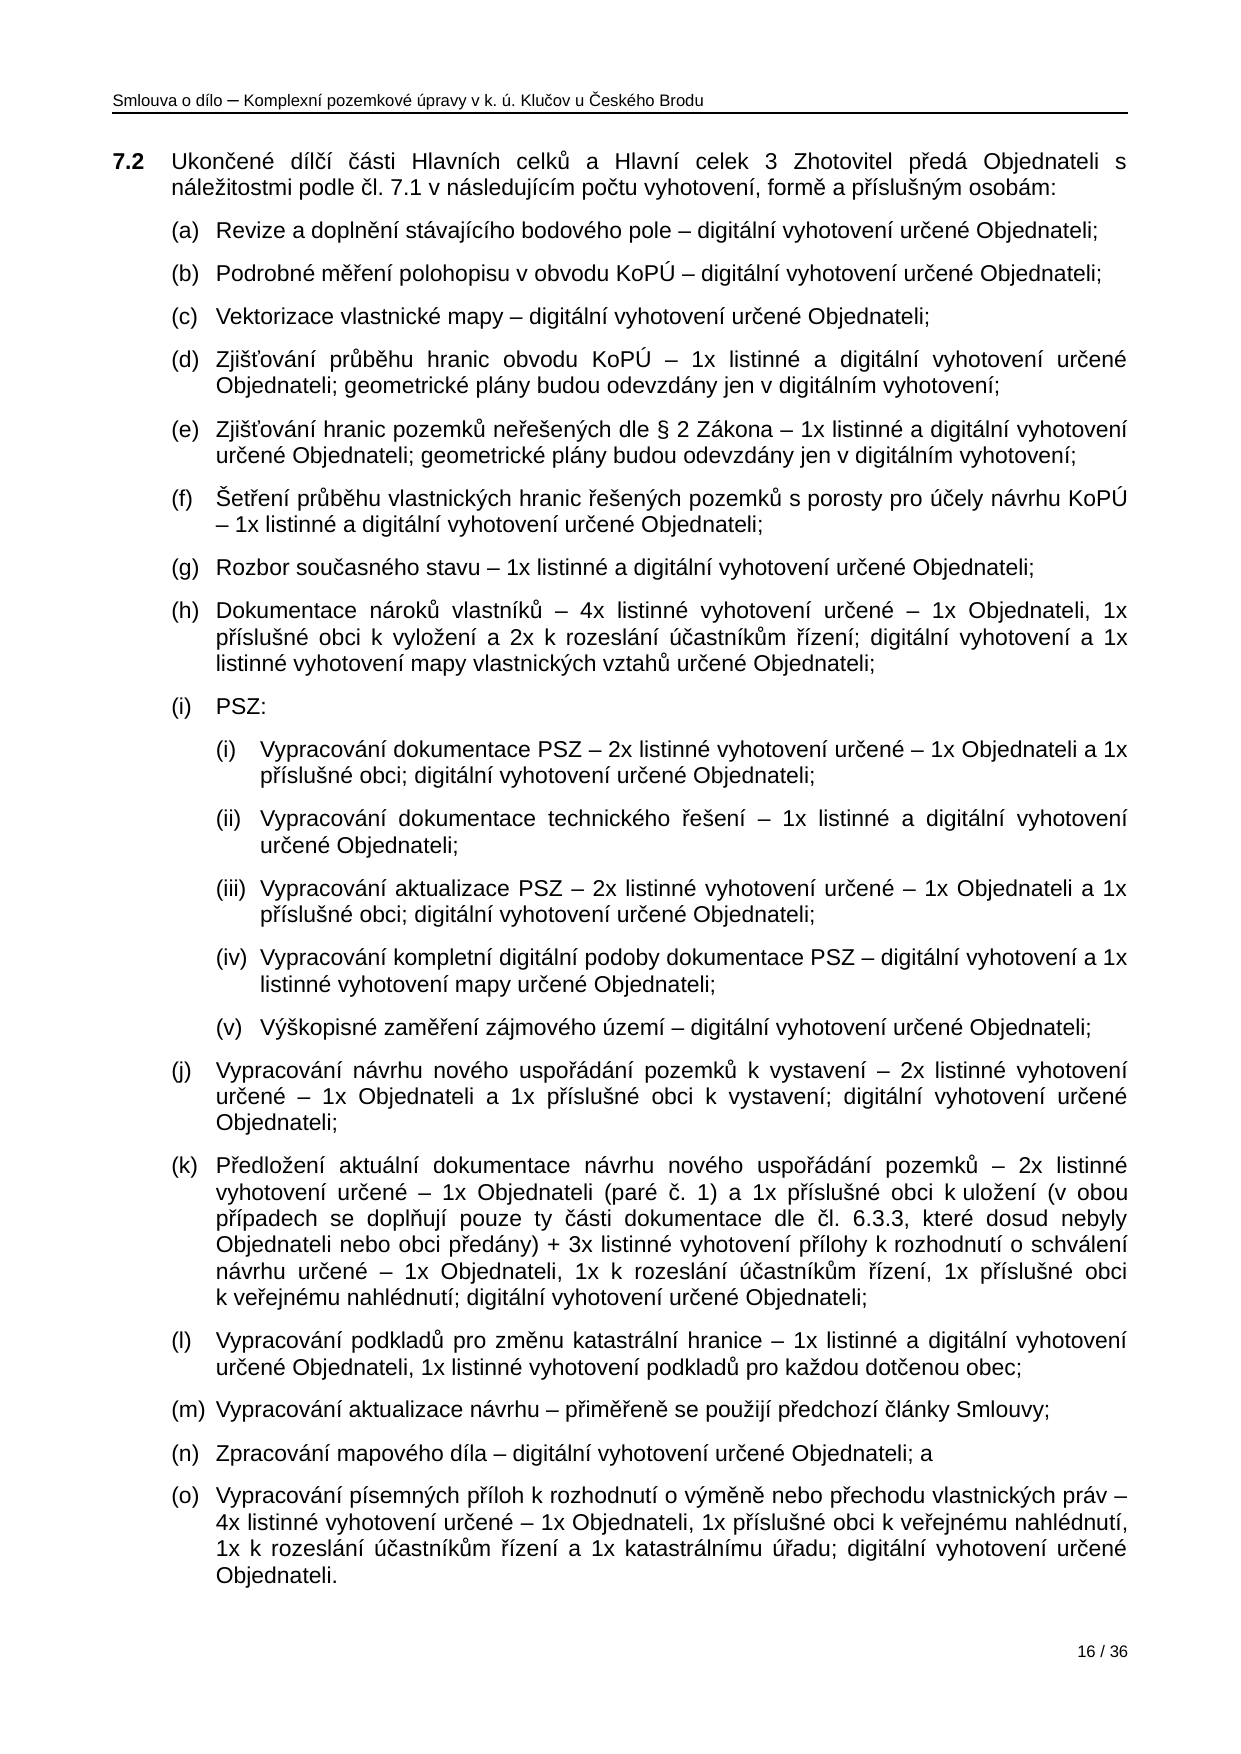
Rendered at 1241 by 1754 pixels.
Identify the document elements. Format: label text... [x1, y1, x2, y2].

text Ukončené dílčí části Hlavních celků a Hlavní celek 3 Zhotovitel předá Objednateli s náležitostmi podle čl. 7.1 v následujícím počtu vyhotovení, formě a příslušným osobám: [112, 148, 1128, 200]
list Vypracování dokumentace PSZ – 2x listinné vyhotovení určené – 1x Objednateli a 1x příslušné obci; digitální vyhotovení určené Objednateli; [216, 736, 1128, 789]
list PSZ: [171, 693, 1128, 719]
list Vypracování aktualizace návrhu – přiměřeně se použijí předchozí články Smlouvy; [171, 1396, 1128, 1423]
list Šetření průběhu vlastnických hranic řešených pozemků s porosty pro účely návrhu KoPÚ – 1x listinné a digitální vyhotovení určené Objednateli; [171, 485, 1128, 538]
list Zjišťování průběhu hranic obvodu KoPÚ – 1x listinné a digitální vyhotovení určené Objednateli; geometrické plány budou odevzdány jen v digitálním vyhotovení; [171, 346, 1128, 399]
list Rozbor současného stavu – 1x listinné a digitální vyhotovení určené Objednateli; [171, 554, 1128, 581]
list Výškopisné zaměření zájmového území – digitální vyhotovení určené Objednateli; [216, 1013, 1128, 1040]
list Vypracování podkladů pro změnu katastrální hranice – 1x listinné a digitální vyhotovení určené Objednateli, 1x listinné vyhotovení podkladů pro každou dotčenou obec; [171, 1327, 1128, 1380]
list Dokumentace nároků vlastníků – 4x listinné vyhotovení určené – 1x Objednateli, 1x příslušné obci k vyložení a 2x k rozeslání účastníkům řízení; digitální vyhotovení a 1x listinné vyhotovení mapy vlastnických vztahů určené Objednateli; [171, 597, 1128, 676]
list Vypracování kompletní digitální podoby dokumentace PSZ – digitální vyhotovení a 1x listinné vyhotovení mapy určené Objednateli; [216, 944, 1128, 997]
list Vypracování aktualizace PSZ – 2x listinné vyhotovení určené – 1x Objednateli a 1x příslušné obci; digitální vyhotovení určené Objednateli; [216, 875, 1128, 927]
list Vypracování dokumentace technického řešení – 1x listinné a digitální vyhotovení určené Objednateli; [216, 805, 1128, 858]
list Podrobné měření polohopisu v obvodu KoPÚ – digitální vyhotovení určené Objednateli; [171, 260, 1128, 286]
list Vypracování písemných příloh k rozhodnutí o výměně nebo přechodu vlastnických práv – 4x listinné vyhotovení určené – 1x Objednateli, 1x příslušné obci k veřejnému nahlédnutí, 1x k rozeslání účastníkům řízení a 1x katastrálnímu úřadu; digitální vyhotovení určené Objednateli. [171, 1482, 1128, 1588]
list Zpracování mapového díla – digitální vyhotovení určené Objednateli; a [171, 1439, 1128, 1466]
list Vypracování návrhu nového uspořádání pozemků k vystavení – 2x listinné vyhotovení určené – 1x Objednateli a 1x příslušné obci k vystavení; digitální vyhotovení určené Objednateli; [171, 1057, 1128, 1136]
list Zjišťování hranic pozemků neřešených dle § 2 Zákona – 1x listinné a digitální vyhotovení určené Objednateli; geometrické plány budou odevzdány jen v digitálním vyhotovení; [171, 416, 1128, 468]
list Vektorizace vlastnické mapy – digitální vyhotovení určené Objednateli; [171, 303, 1128, 329]
list Předložení aktuální dokumentace návrhu nového uspořádání pozemků – 2x listinné vyhotovení určené – 1x Objednateli (paré č. 1) a 1x příslušné obci k uložení (v obou případech se doplňují pouze ty části dokumentace dle čl. 6.3.3, které dosud nebyly Objednateli nebo obci předány) + 3x listinné vyhotovení přílohy k rozhodnutí o schválení návrhu určené – 1x Objednateli, 1x k rozeslání účastníkům řízení, 1x příslušné obci k veřejnému nahlédnutí; digitální vyhotovení určené Objednateli; [171, 1152, 1128, 1310]
list Revize a doplnění stávajícího bodového pole – digitální vyhotovení určené Objednateli; [171, 217, 1128, 243]
